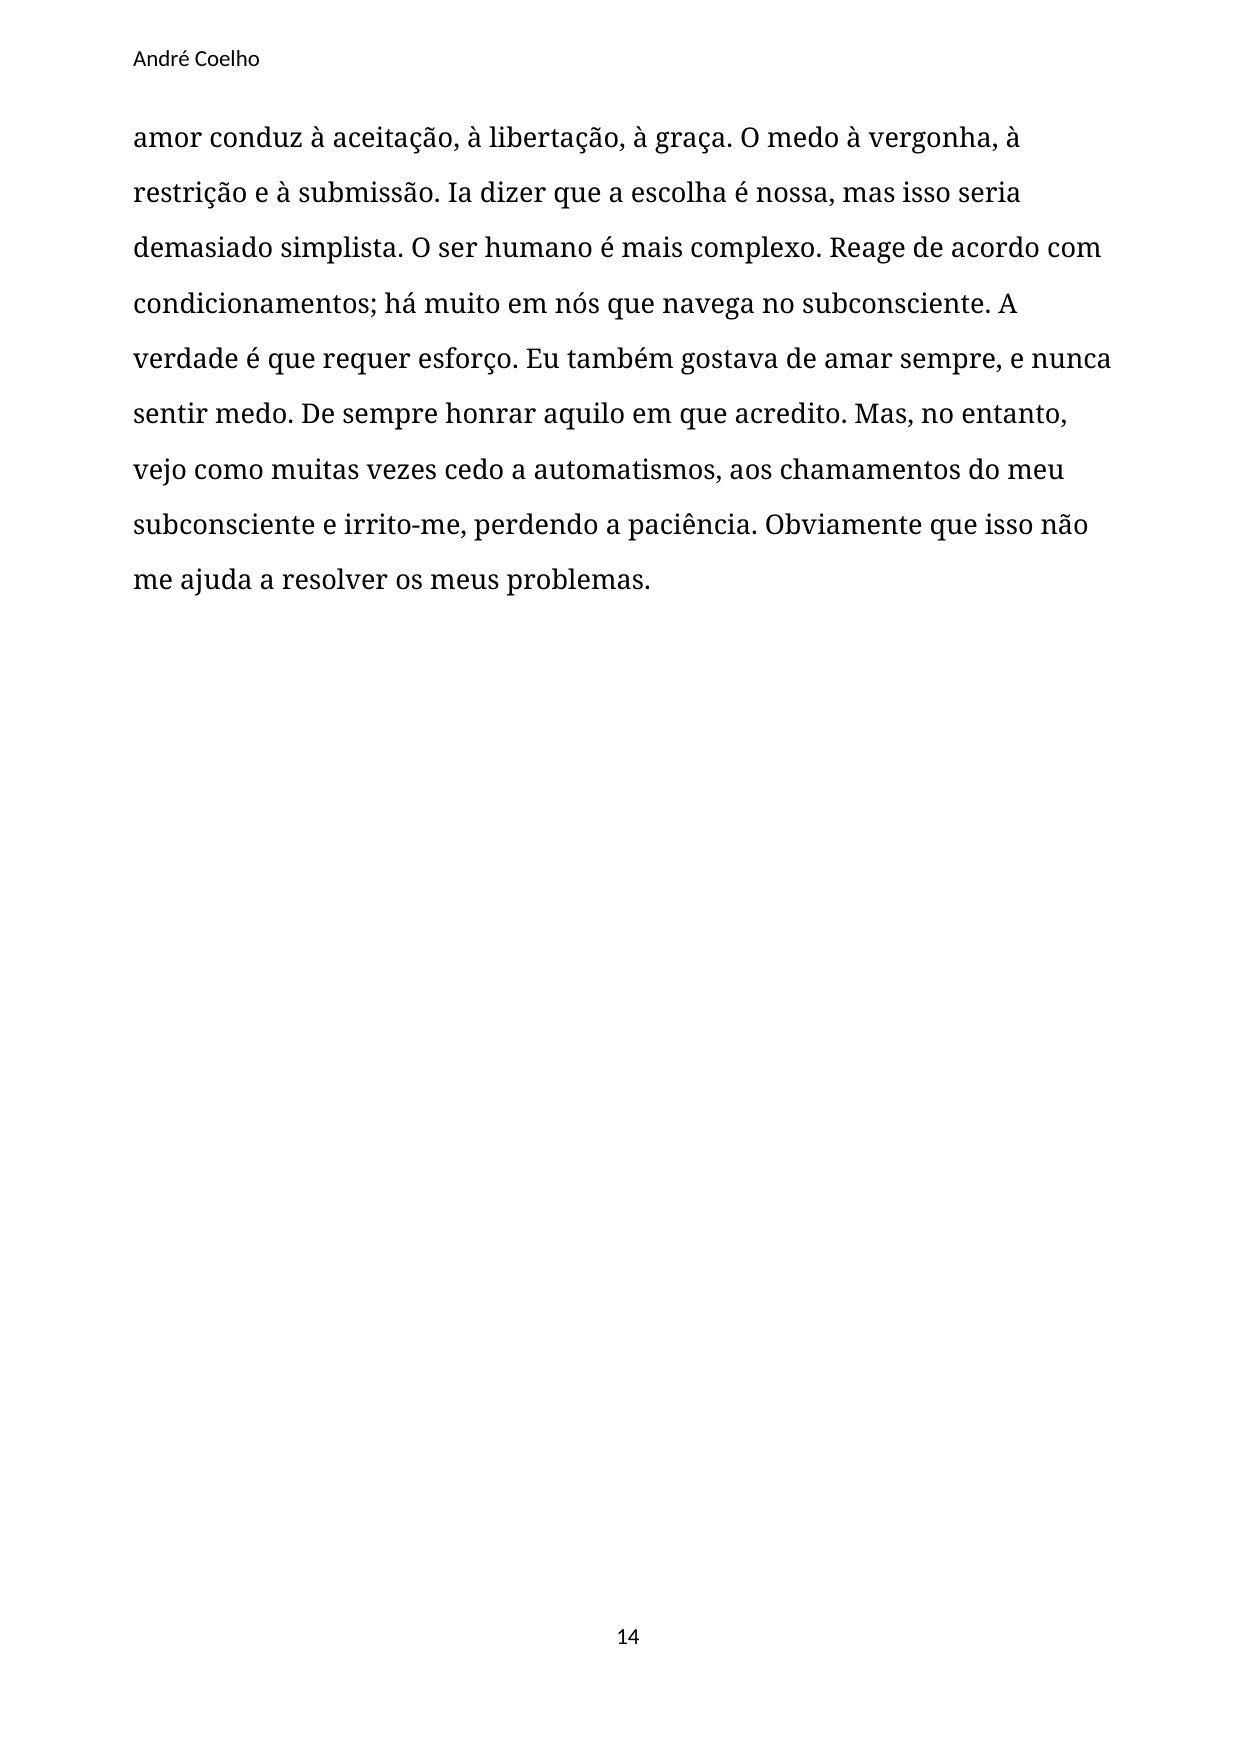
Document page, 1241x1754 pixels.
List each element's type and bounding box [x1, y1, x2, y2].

text [133, 118, 1122, 598]
